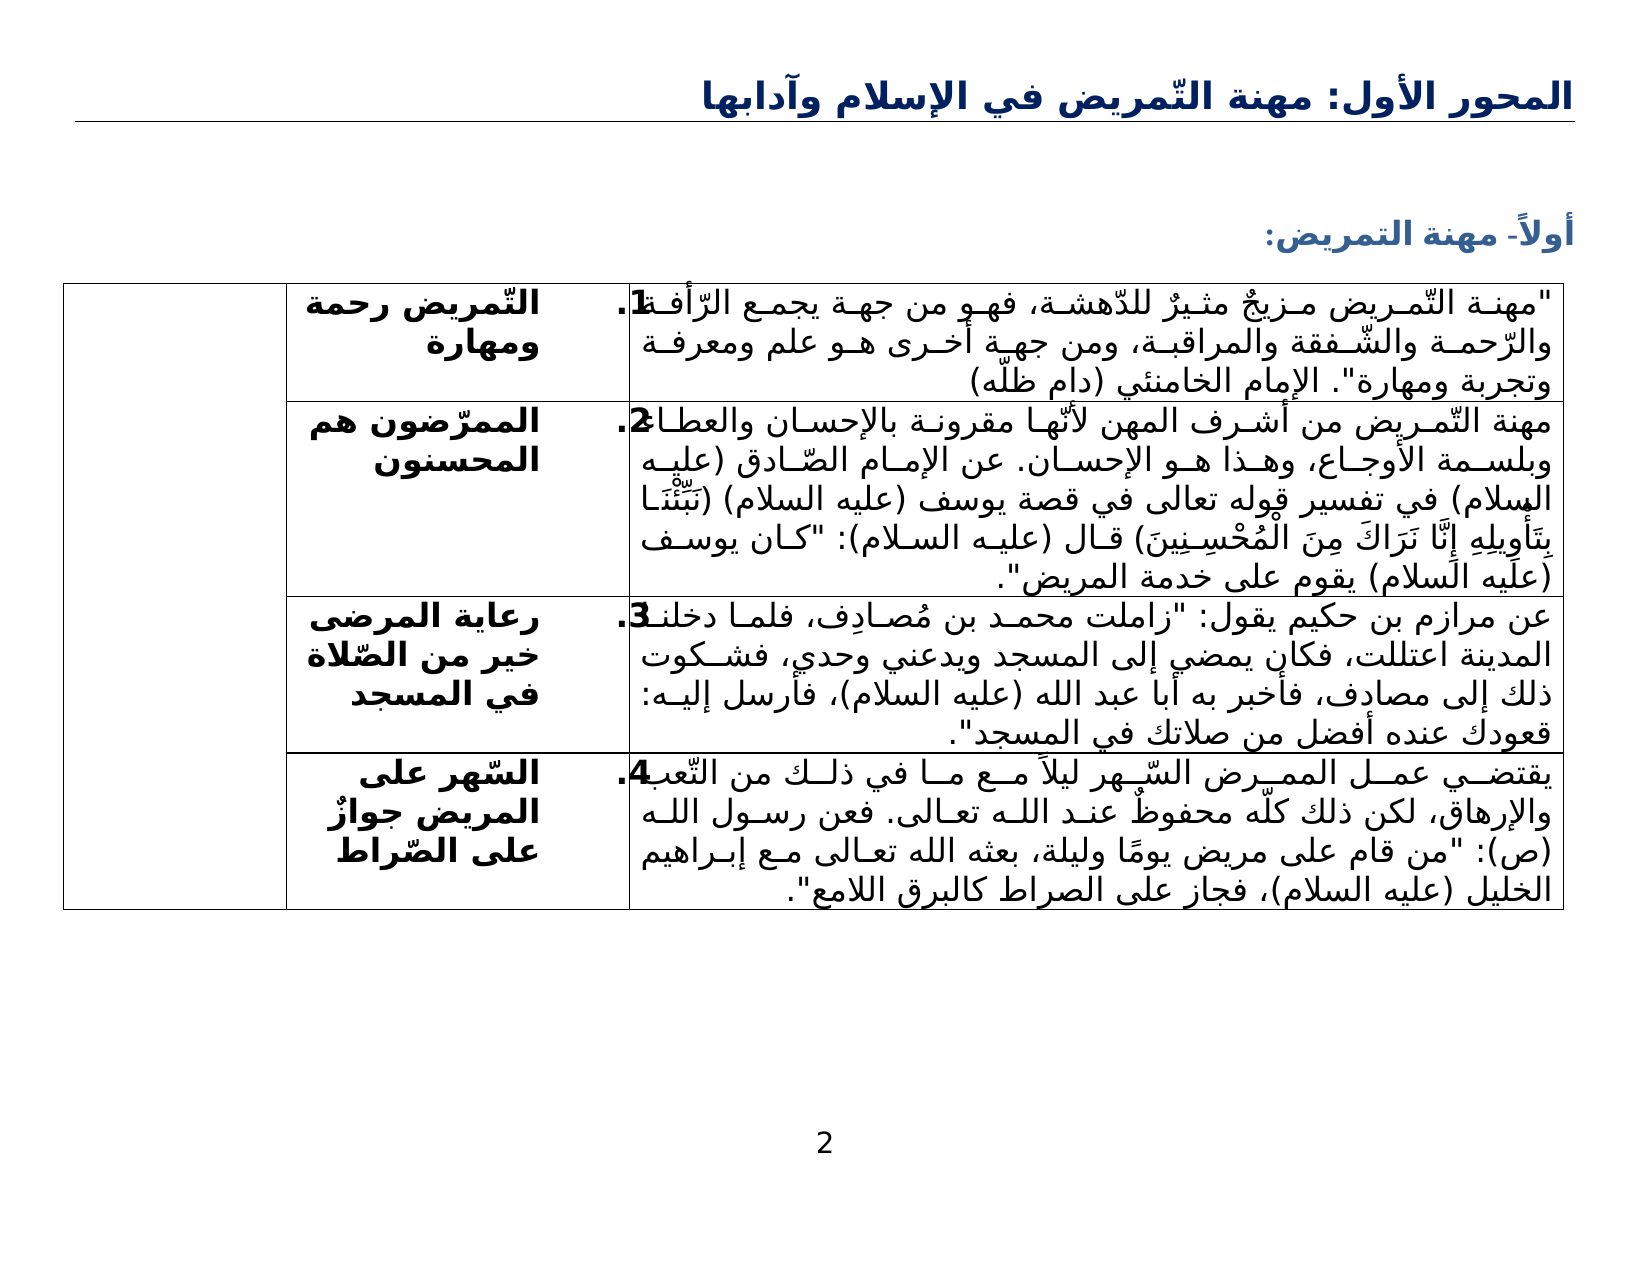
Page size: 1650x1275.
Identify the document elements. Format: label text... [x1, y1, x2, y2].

table_header التّمريض رحمة ومهارة [287, 284, 629, 401]
table_cell الممرّضون هم المحسنون [287, 402, 629, 596]
table_cell عن مرازم بن حكيم يقول: "زاملت محمد بن مُصادِف، فلما دخلنا المدينة اعتللت، فكان يمضي إلى المسجد ويدعني وحدي، فشكوت ذلك إلى مصادف، فأخبر به أبا عبد الله (عليه السلام)، فأرسل إليه: قعودك عنده أفضل من صلاتك في المسجد". [630, 597, 1563, 752]
table_cell السّهر على المريض جوازٌ على الصّراط [287, 754, 629, 909]
table_cell يقتضي عمل الممرض السّهر ليلاً مع ما في ذلك من التّعب والإرهاق، لكن ذلك كلّه محفوظٌ عند الله تعالى. فعن رسول الله (ص): "من قام على مريض يومًا وليلة، بعثه الله تعالى مع إبراهيم الخليل (عليه السلام)، فجاز على الصراط كالبرق اللامع". [630, 754, 1563, 909]
table_cell مهنة التّمريض من أشرف المهن لأنّها مقرونة بالإحسان والعطاء وبلسمة الأوجاع، وهذا هو الإحسان. عن الإمام الصّادق (عليه السلام) في تفسير قوله تعالى في قصة يوسف (عليه السلام) ﴿نَبِّئْنَا بِتَأْوِيلِهِ إِنَّا نَرَاكَ مِنَ الْمُحْسِنِينَ﴾ قال (عليه السلام): "كان يوسف (عليه السلام) يقوم على خدمة المريض". [630, 402, 1563, 596]
table_header [64, 284, 286, 909]
table_header "مهنة التّمريض مزيجٌ مثيرٌ للدّهشة، فهو من جهة يجمع الرّأفة والرّحمة والشّفقة والمراقبة، ومن جهة أخرى هو علم ومعرفة وتجربة ومهارة". الإمام الخامنئي (دام ظلّه) [630, 284, 1563, 401]
text المحور الأول: مهنة التّمريض في الإسلام وآدابها [75, 75, 1575, 121]
subtitle أولاً- مهنة التمريض: [75, 214, 1575, 252]
table_cell رعاية المرضى خير من الصّلاة في المسجد [287, 597, 629, 752]
